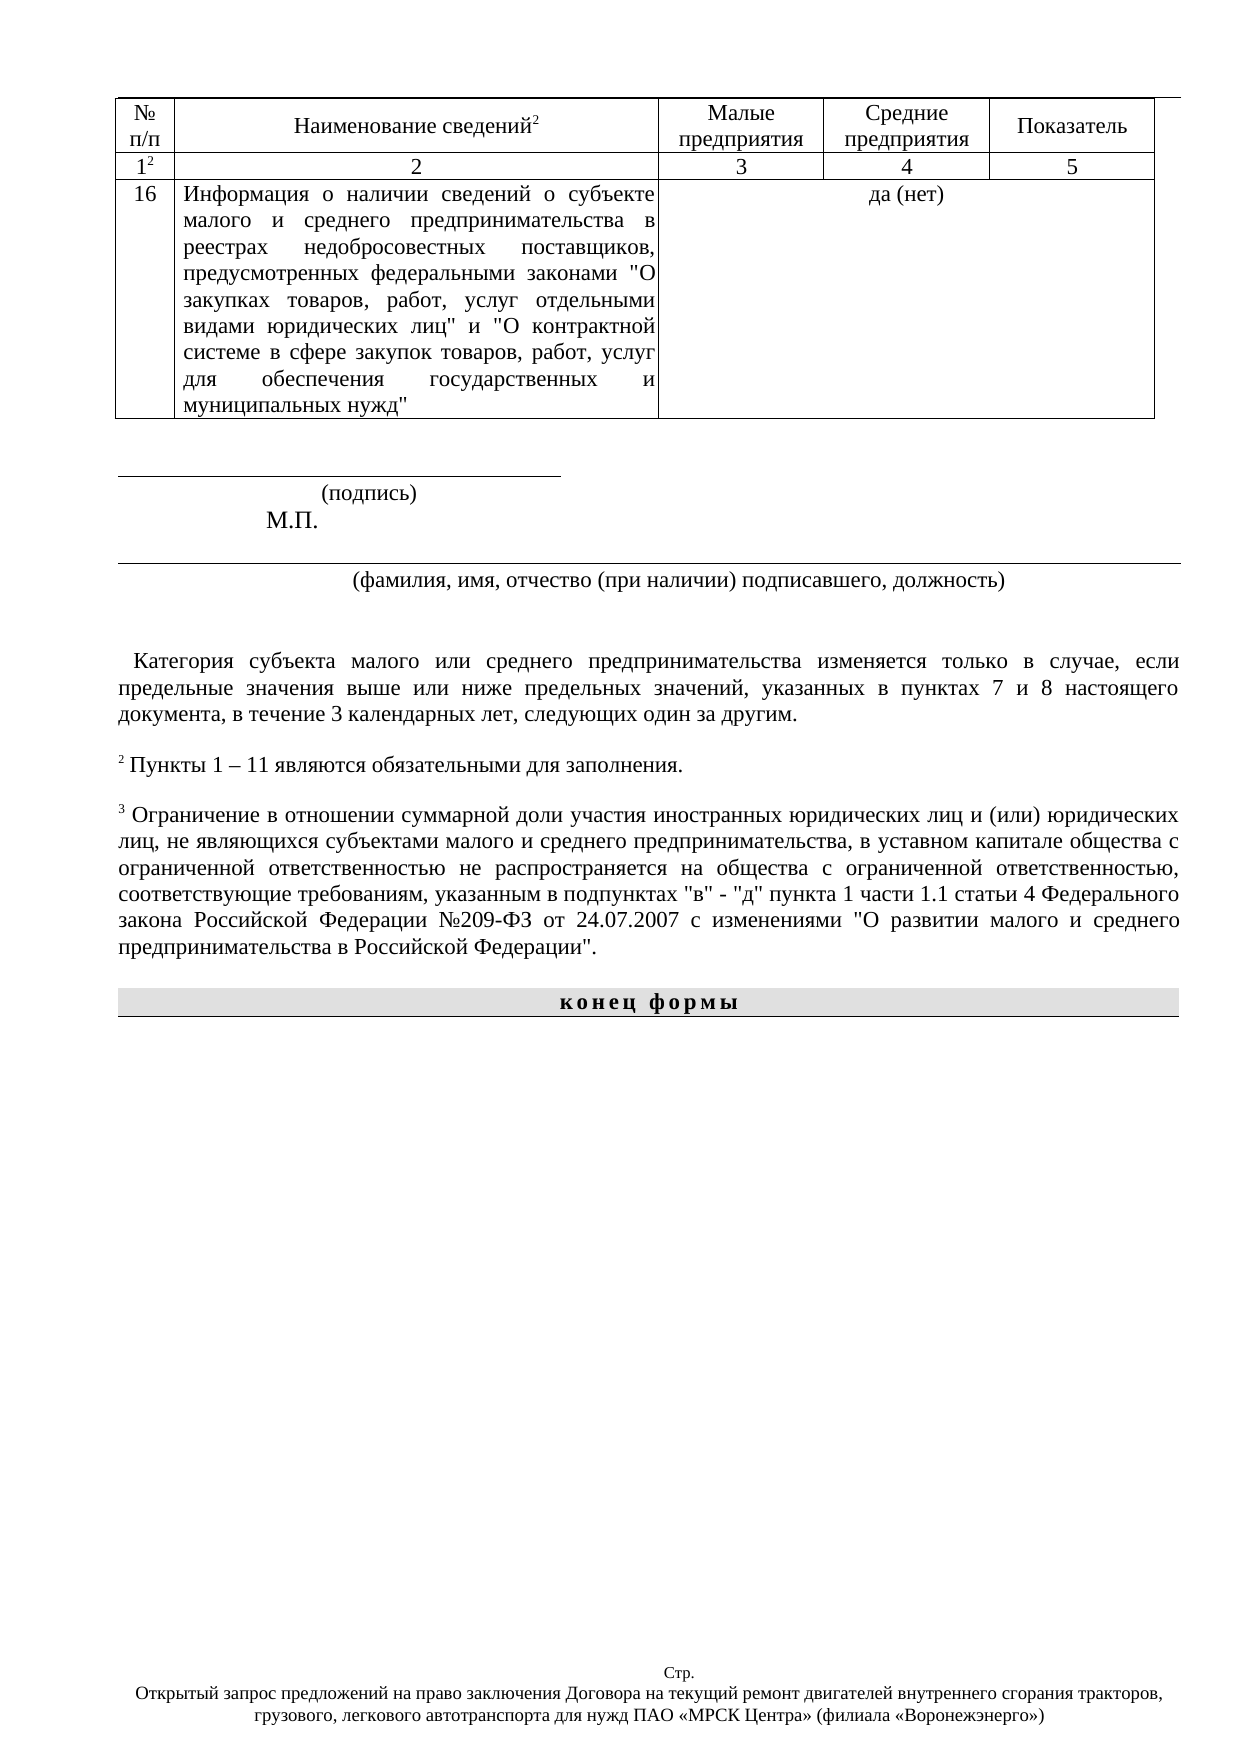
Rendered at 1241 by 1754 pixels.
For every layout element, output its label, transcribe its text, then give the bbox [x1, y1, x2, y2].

table_cell 3 [659, 153, 823, 179]
table_cell 5 [990, 153, 1154, 179]
text Категория субъекта малого или среднего предпринимательства изменяется только в случае, если предельные значения выше или ниже предельных значений, указанных в пунктах 7 и 8 настоящего документа, в течение 3 календарных лет, следующих один за другим. [118, 647, 1181, 727]
text М.П. [207, 505, 1181, 534]
table_cell 4 [824, 153, 989, 179]
table_header № п/п [116, 99, 174, 152]
table_header Наименование сведений2 [175, 99, 658, 152]
table_cell да (нет) [659, 180, 1154, 417]
table_cell 2 [175, 153, 658, 179]
table_header Показатель [990, 99, 1154, 152]
text 2 Пункты 1 – 11 являются обязательными для заполнения. [118, 751, 1181, 777]
text 3 Ограничение в отношении суммарной доли участия иностранных юридических лиц и (или) юридических лиц, не являющихся субъектами малого и среднего предпринимательства, в уставном капитале общества с ограниченной ответственностью не распространяется на общества с ограниченной ответственностью, соответствующие требованиям, указанным в подпунктах "в" - "д" пункта 1 части 1.1 статьи 4 Федерального закона Российской Федерации №209-ФЗ от 24.07.2007 с изменениями "О развитии малого и среднего предпринимательства в Российской Федерации". [118, 801, 1181, 959]
text (подпись) [118, 477, 561, 505]
table_header Малые предприятия [659, 99, 823, 152]
table_cell 16 [116, 180, 174, 417]
table_cell Информация о наличии сведений о субъекте малого и среднего предпринимательства в реестрах недобросовестных поставщиков, предусмотренных федеральными законами "О закупках товаров, работ, услуг отдельными видами юридических лиц" и "О контрактной системе в сфере закупок товаров, работ, услуг для обеспечения государственных и муниципальных нужд" [175, 180, 658, 417]
table_header Средние предприятия [824, 99, 989, 152]
table_cell 12 [116, 153, 174, 179]
text (фамилия, имя, отчество (при наличии) подписавшего, должность) [118, 564, 1181, 592]
text конец формы [118, 988, 1179, 1016]
